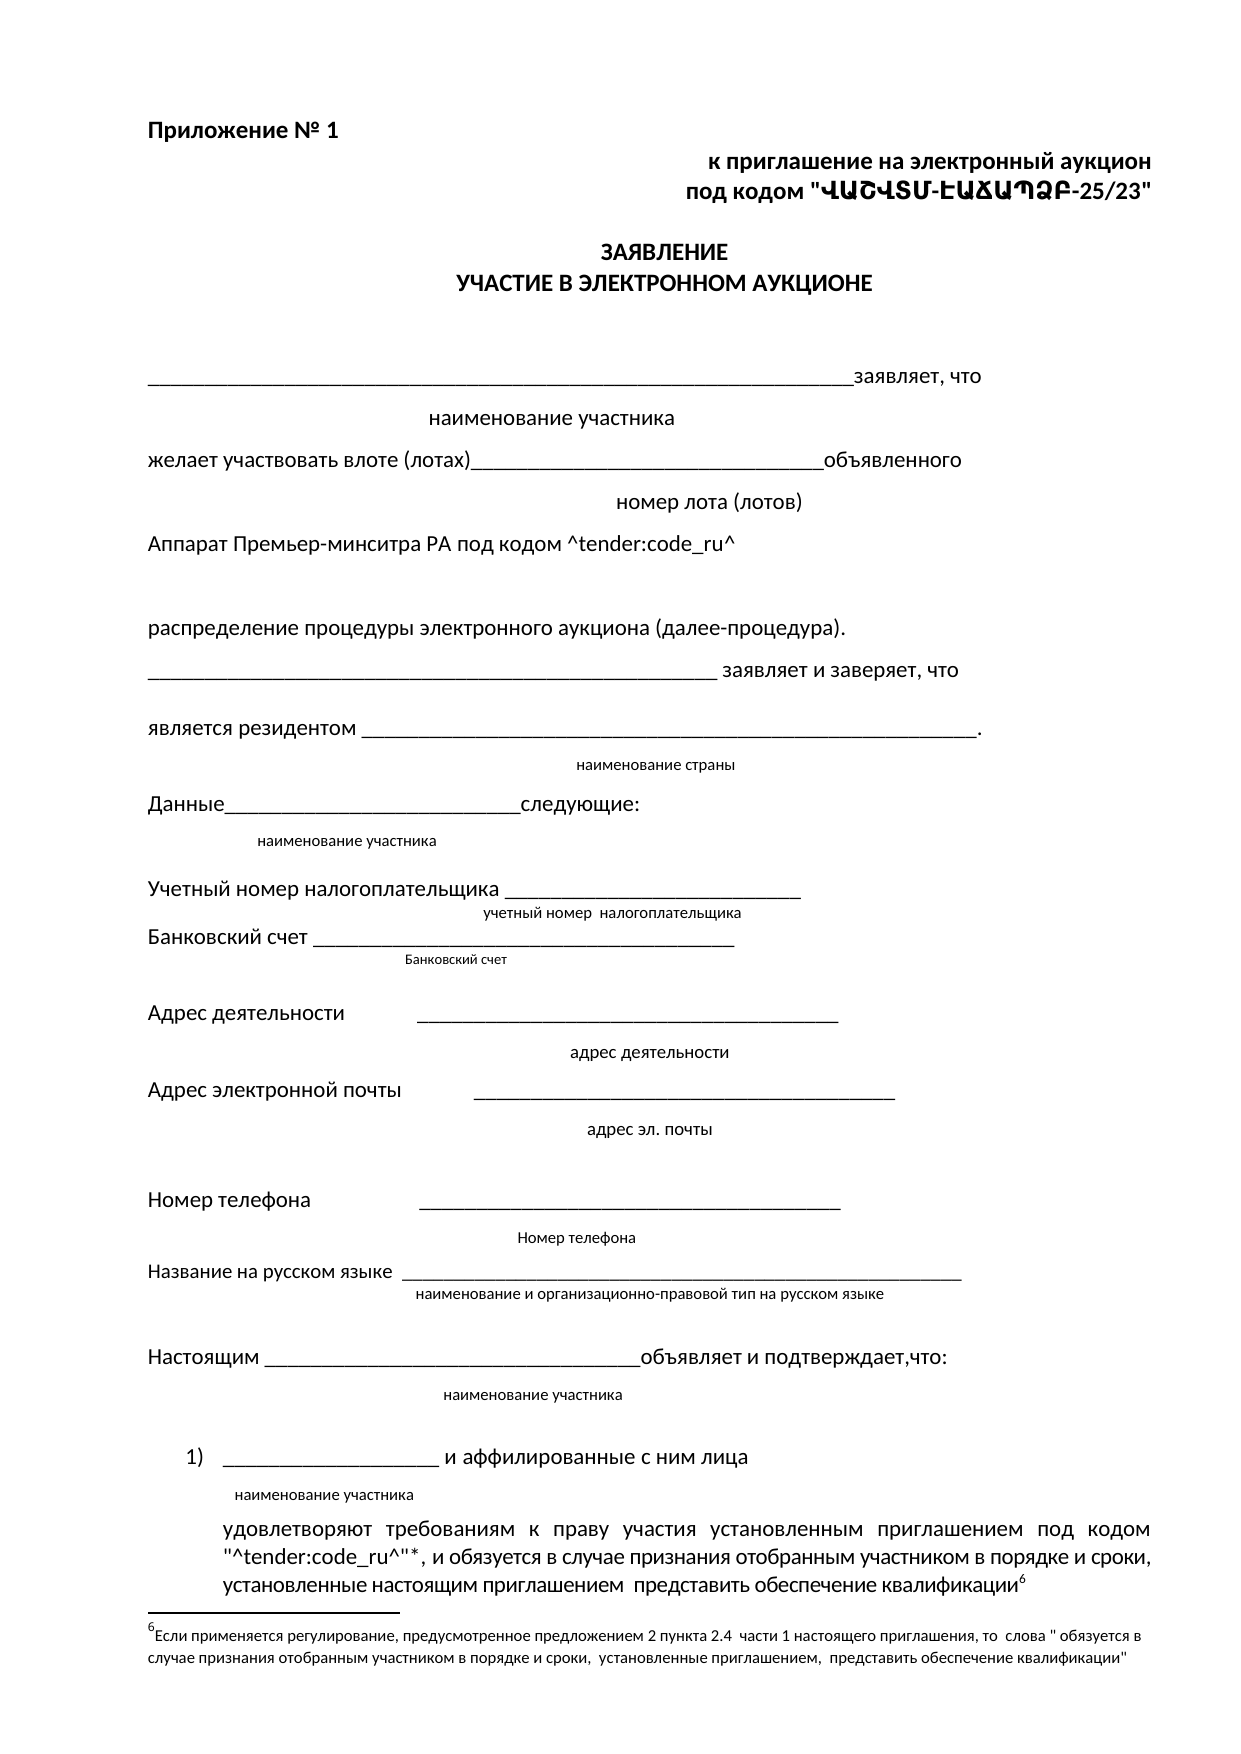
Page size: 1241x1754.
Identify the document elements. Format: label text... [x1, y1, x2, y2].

text 2.4 На этапе аукциона участник представляет сниженные ценовые предложения в порядке, установленном пунктом 2.2 части 2 настоящего приглашения, без необходимости загрузки новых документов в систему. Приложение № 1 [148, 86, 1152, 145]
text наименование участника [428, 403, 1152, 431]
list удовлетворяют требованиям к праву участия установленным приглашением под кодом "^tender:code_ru^"*, и обязуется в случае признания отобранным участником в порядке и сроки, установленные настоящим приглашением представить обеспечение квалификации [223, 1514, 1152, 1598]
text номер лота (лотов) [606, 487, 1152, 515]
text распределение процедуры электронного аукциона (далее-процедура). [148, 613, 1152, 641]
text наименование участника [443, 1384, 1152, 1404]
text Банковский счет [148, 950, 1152, 968]
text является резидентом ______________________________________________________. [148, 713, 1152, 741]
text ЗАЯВЛЕНИЕ [177, 237, 1152, 267]
text желает участвовать влоте (лотах)_______________________________объявленного [148, 445, 1152, 473]
text __________________________________________________ заявляет и заверяет, что [148, 655, 1152, 683]
list ___________________ и аффилированные с ним лица [185, 1442, 1152, 1470]
text наименование и организационно-правовой тип на русском языке [148, 1283, 1152, 1304]
text ______________________________________________________________заявляет, что [148, 361, 1152, 389]
text Банковский счет _____________________________________ [148, 922, 1152, 950]
text Название на русском языке ______________________________________________________ [148, 1258, 1152, 1283]
text УЧАСТИЕ В ЭЛЕКТРОННОМ АУКЦИОНЕ [177, 267, 1152, 298]
text Аппарат Премьер-минситра РА под кодом ^tender:code_ru^ [148, 529, 1152, 557]
text Настоящим _________________________________объявляет и подтверждает,что: [148, 1342, 1152, 1370]
text наименование участника [148, 831, 1152, 851]
text Адрес деятельности _____________________________________ [148, 998, 1152, 1026]
text Номер телефона [517, 1227, 1152, 1248]
text наименование страны [576, 754, 1152, 775]
text Учетный номер налогоплательщика __________________________ [148, 874, 1152, 902]
text учетный номер налогоплательщика [148, 902, 1152, 922]
text к приглашение на электронный аукцион [177, 145, 1152, 176]
text адрес эл. почты [148, 1117, 1152, 1140]
text Данные__________________________следующие: [148, 789, 1152, 817]
text наименование участника [148, 1484, 1152, 1504]
text адрес деятельности [148, 1040, 1152, 1063]
text под кодом "ՎԱՇՎՏՄ-ԷԱՃԱՊՁԲ-25/23" [177, 176, 1152, 206]
text Номер телефона _____________________________________ [148, 1186, 1152, 1213]
text Адрес электронной почты _____________________________________ [148, 1075, 1152, 1103]
